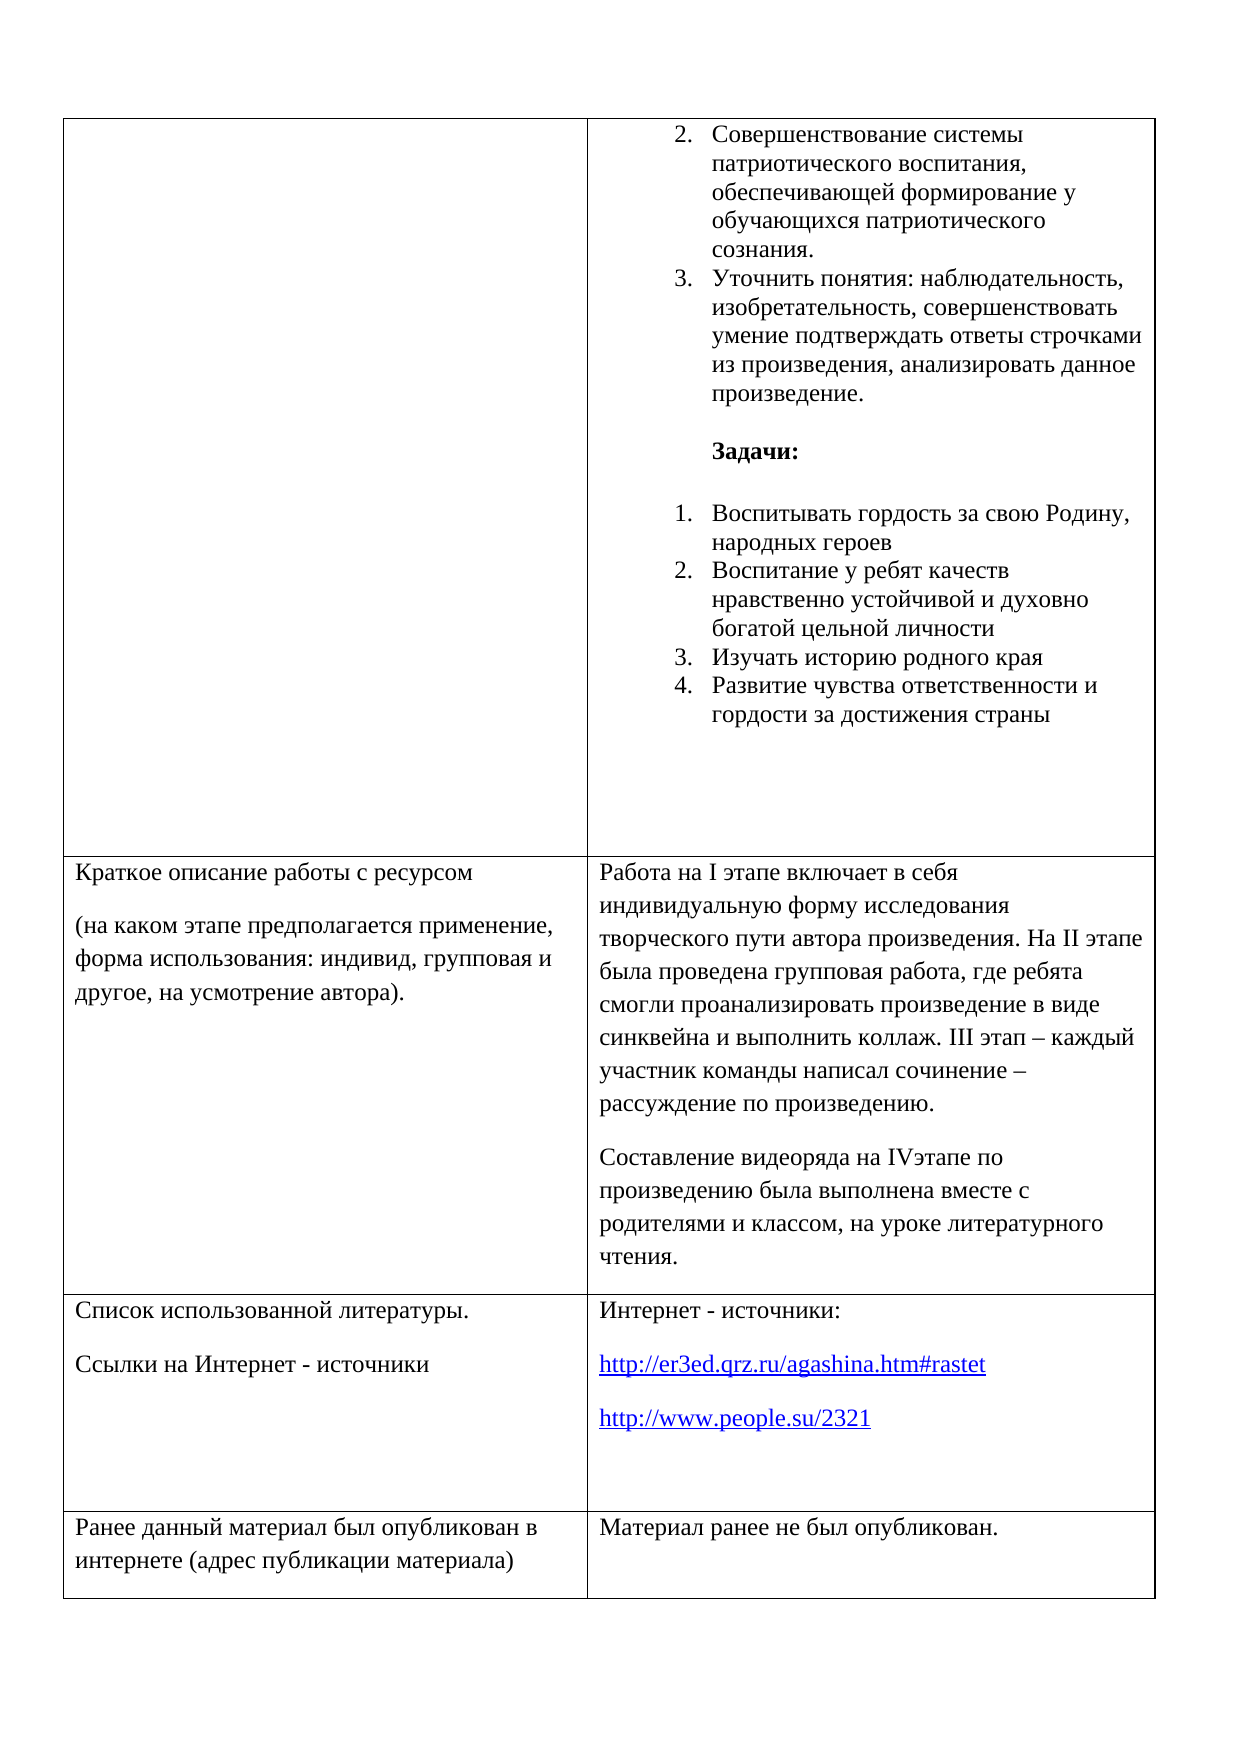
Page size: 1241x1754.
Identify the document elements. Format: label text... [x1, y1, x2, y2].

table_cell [64, 119, 587, 856]
table_cell Краткое описание работы с ресурсом (на каком этапе предполагается применение, форма использования: индивид, групповая и другое, на усмотрение автора). [64, 857, 587, 1294]
table_cell Список использованной литературы. Ссылки на Интернет - источники [64, 1295, 587, 1511]
table_cell Ранее данный материал был опубликован в интернете (адрес публикации материала) [64, 1512, 587, 1598]
table_cell Материал ранее не был опубликован. [588, 1512, 1154, 1598]
table_cell Интернет - источники: http://er3ed.qrz.ru/agashina.htm#rastet http://www.people.su/2321 [588, 1295, 1154, 1511]
table_cell Работа на I этапе включает в себя индивидуальную форму исследования творческого пути автора произведения. На II этапе была проведена групповая работа, где ребята смогли проанализировать произведение в виде синквейна и выполнить коллаж. III этап – каждый участник команды написал сочинение – рассуждение по произведению. Составление видеоряда на IVэтапе по произведению была выполнена вместе с родителями и классом, на уроке литературного чтения. [588, 857, 1154, 1294]
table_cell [588, 119, 1154, 856]
